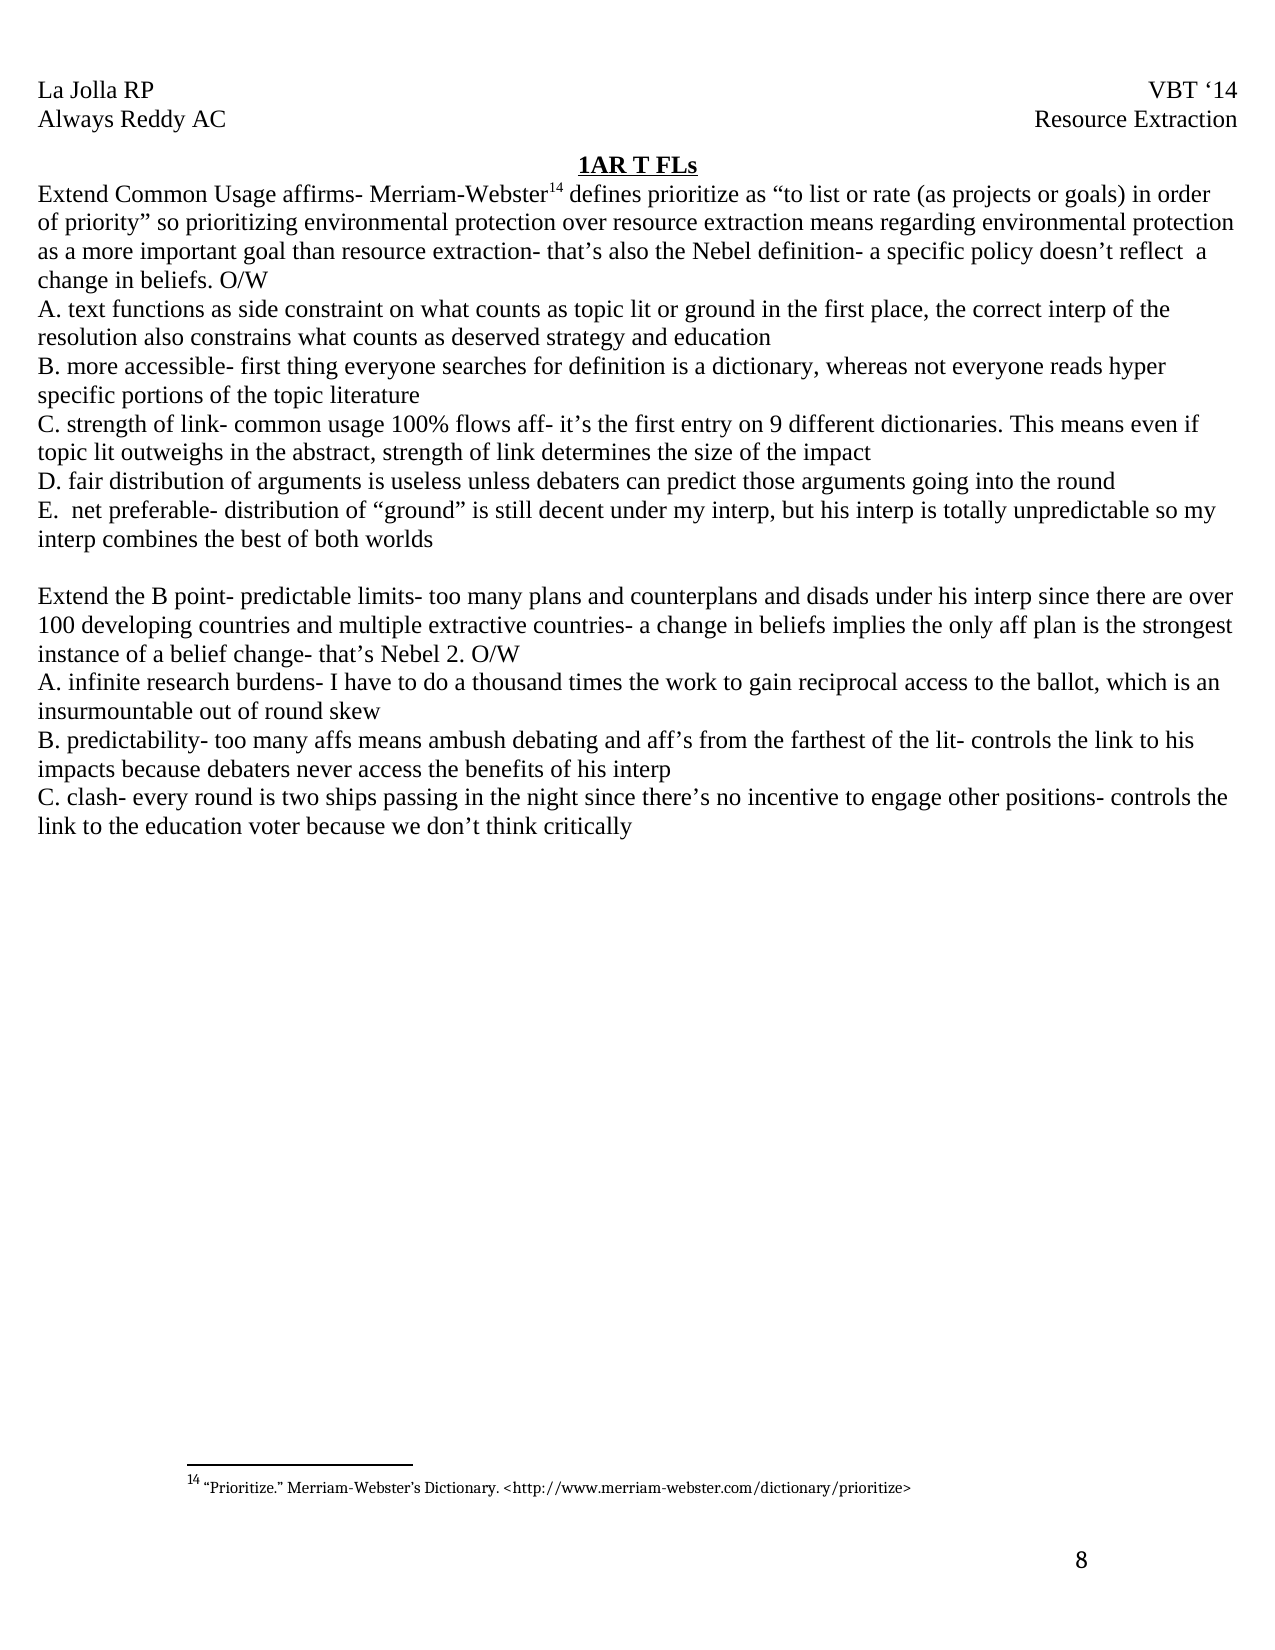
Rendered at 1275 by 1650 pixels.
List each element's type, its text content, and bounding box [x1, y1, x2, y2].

text C. clash- every round is two ships passing in the night since there’s no incentive to engage other positions- controls the link to the education voter because we don’t think critically [37, 782, 1237, 840]
text C. strength of link- common usage 100% flows aff- it’s the first entry on 9 different dictionaries. This means even if topic lit outweighs in the abstract, strength of link determines the size of the impact [37, 409, 1237, 466]
text A. text functions as side constraint on what counts as topic lit or ground in the first place, the correct interp of the resolution also constrains what counts as deserved strategy and education [37, 294, 1237, 351]
text B. predictability- too many affs means ambush debating and aff’s from the farthest of the lit- controls the link to his impacts because debaters never access the benefits of his interp [37, 725, 1237, 782]
subtitle 1AR T FLs [37, 150, 1237, 179]
text Extend Common Usage affirms- Merriam-Webster defines prioritize as “to list or rate (as projects or goals) in order of priority” so prioritizing environmental protection over resource extraction means regarding environmental protection as a more important goal than resource extraction- that’s also the Nebel definition- a specific policy doesn’t reflect a change in beliefs. O/W [37, 179, 1237, 294]
text D. fair distribution of arguments is useless unless debaters can predict those arguments going into the round [37, 466, 1237, 495]
text Extend the B point- predictable limits- too many plans and counterplans and disads under his interp since there are over 100 developing countries and multiple extractive countries- a change in beliefs implies the only aff plan is the strongest instance of a belief change- that’s Nebel 2. O/W [37, 581, 1237, 667]
text E. net preferable- distribution of “ground” is still decent under my interp, but his interp is totally unpredictable so my interp combines the best of both worlds [37, 495, 1237, 552]
text B. more accessible- first thing everyone searches for definition is a dictionary, whereas not everyone reads hyper specific portions of the topic literature [37, 351, 1237, 409]
text A. infinite research burdens- I have to do a thousand times the work to gain reciprocal access to the ballot, which is an insurmountable out of round skew [37, 667, 1237, 725]
